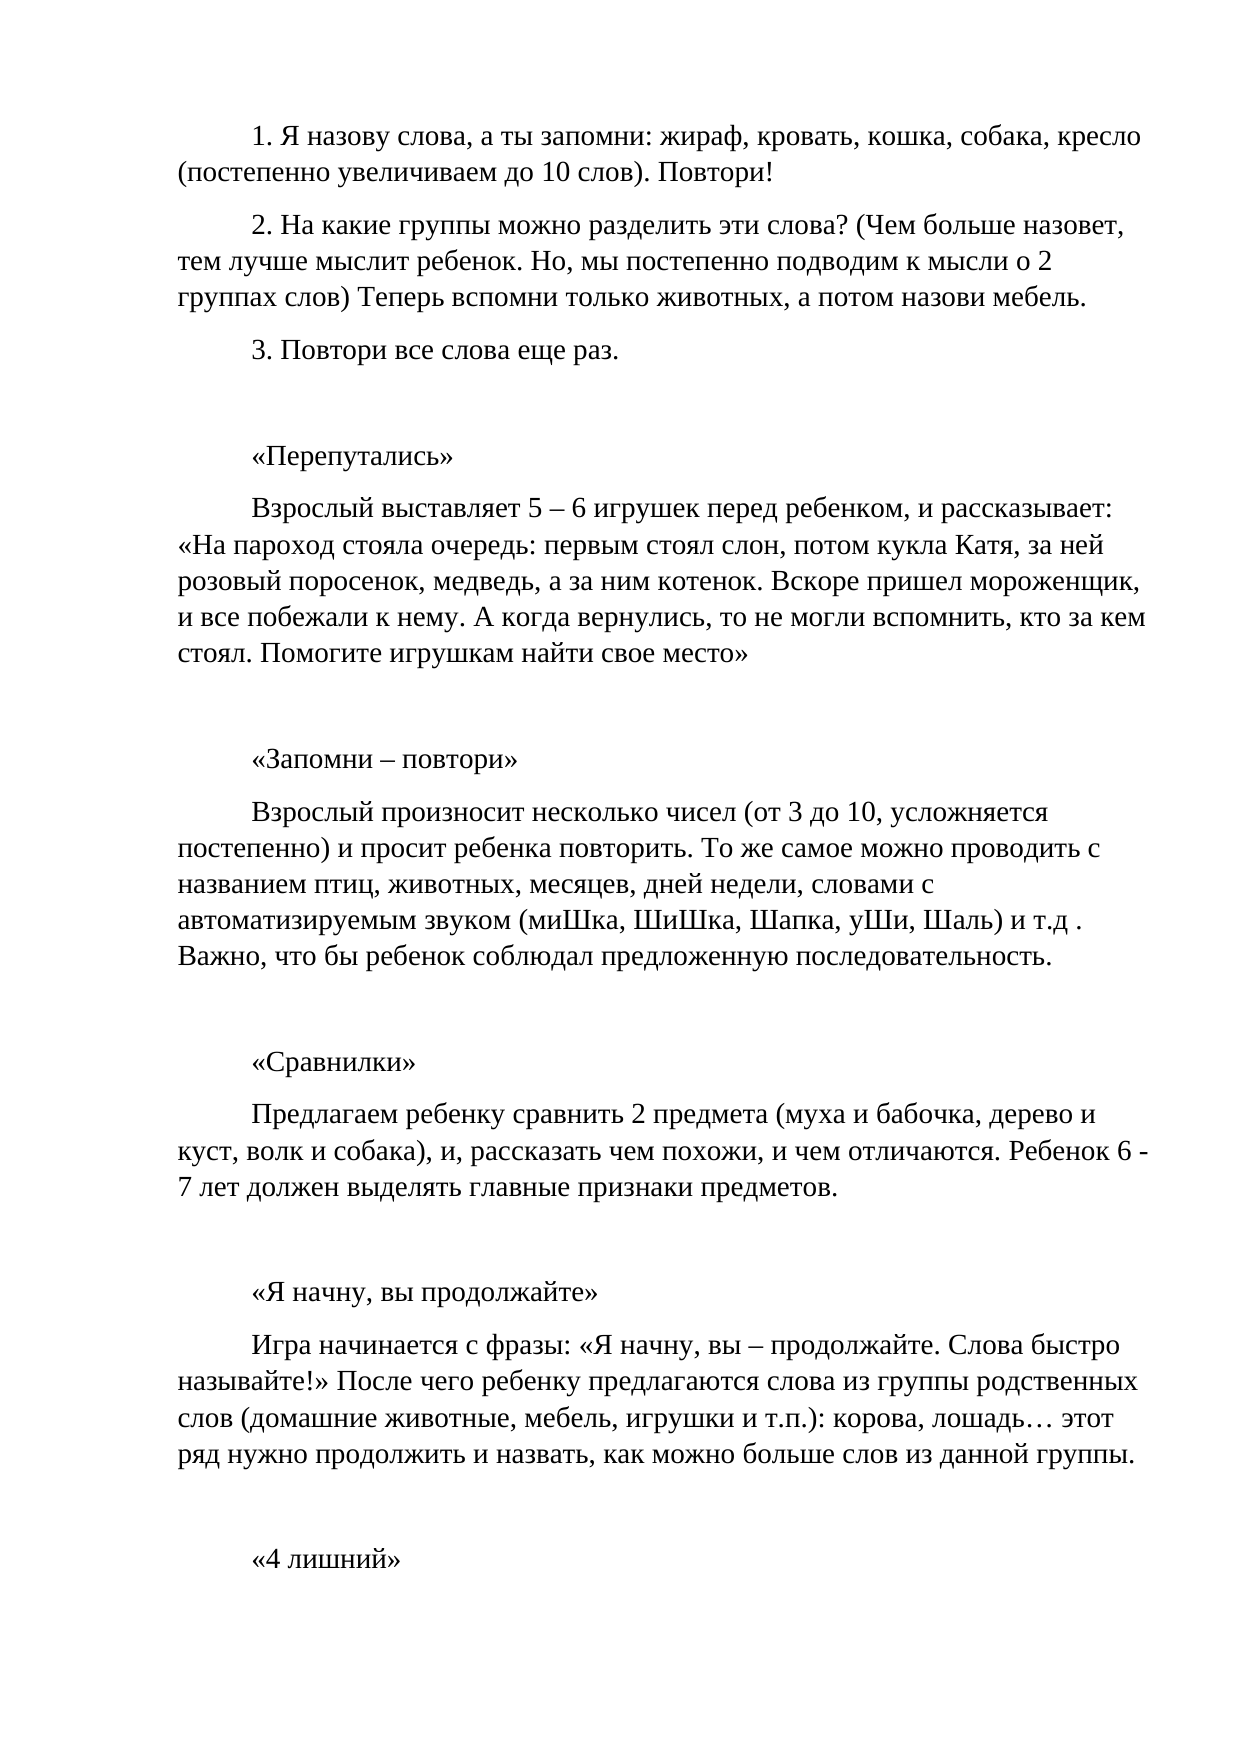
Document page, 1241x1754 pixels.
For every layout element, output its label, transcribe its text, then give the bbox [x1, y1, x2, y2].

text «Сравнилки» [177, 1044, 1152, 1077]
text 3. Повтори все слова еще раз. [177, 332, 1152, 366]
text 2. На какие группы можно разделить эти слова? (Чем больше назовет, тем лучше мыслит ребенок. Но, мы постепенно подводим к мысли о 2 группах слов) Теперь вспомни только животных, а потом назови мебель. [177, 207, 1152, 313]
text 1. Я назову слова, а ты запомни: жираф, кровать, кошка, собака, кресло (постепенно увеличиваем до 10 слов). Повтори! [177, 118, 1152, 188]
text «Перепутались» [177, 438, 1152, 471]
text Взрослый произносит несколько чисел (от 3 до 10, усложняется постепенно) и просит ребенка повторить. То же самое можно проводить с названием птиц, животных, месяцев, дней недели, словами с автоматизируемым звуком (миШка, ШиШка, Шапка, уШи, Шаль) и т.д . Важно, что бы ребенок соблюдал предложенную последовательность. [177, 794, 1152, 972]
text Предлагаем ребенку сравнить 2 предмета (муха и бабочка, дерево и куст, волк и собака), и, рассказать чем похожи, и чем отличаются. Ребенок 6 - 7 лет должен выделять главные признаки предметов. [177, 1097, 1152, 1202]
text «Запомни – повтори» [177, 741, 1152, 774]
text Взрослый выставляет 5 – 6 игрушек перед ребенком, и рассказывает: «На пароход стояла очередь: первым стоял слон, потом кукла Катя, за ней розовый поросенок, медведь, а за ним котенок. Вскоре пришел мороженщик, и все побежали к нему. А когда вернулись, то не могли вспомнить, кто за кем стоял. Помогите игрушкам найти свое место» [177, 491, 1152, 669]
text «Я начну, вы продолжайте» [177, 1274, 1152, 1308]
text «4 лишний» [177, 1541, 1152, 1575]
text Игра начинается с фразы: «Я начну, вы – продолжайте. Слова быстро называйте!» После чего ребенку предлагаются слова из группы родственных слов (домашние животные, мебель, игрушки и т.п.): корова, лошадь… этот ряд нужно продолжить и назвать, как можно больше слов из данной группы. [177, 1327, 1152, 1469]
